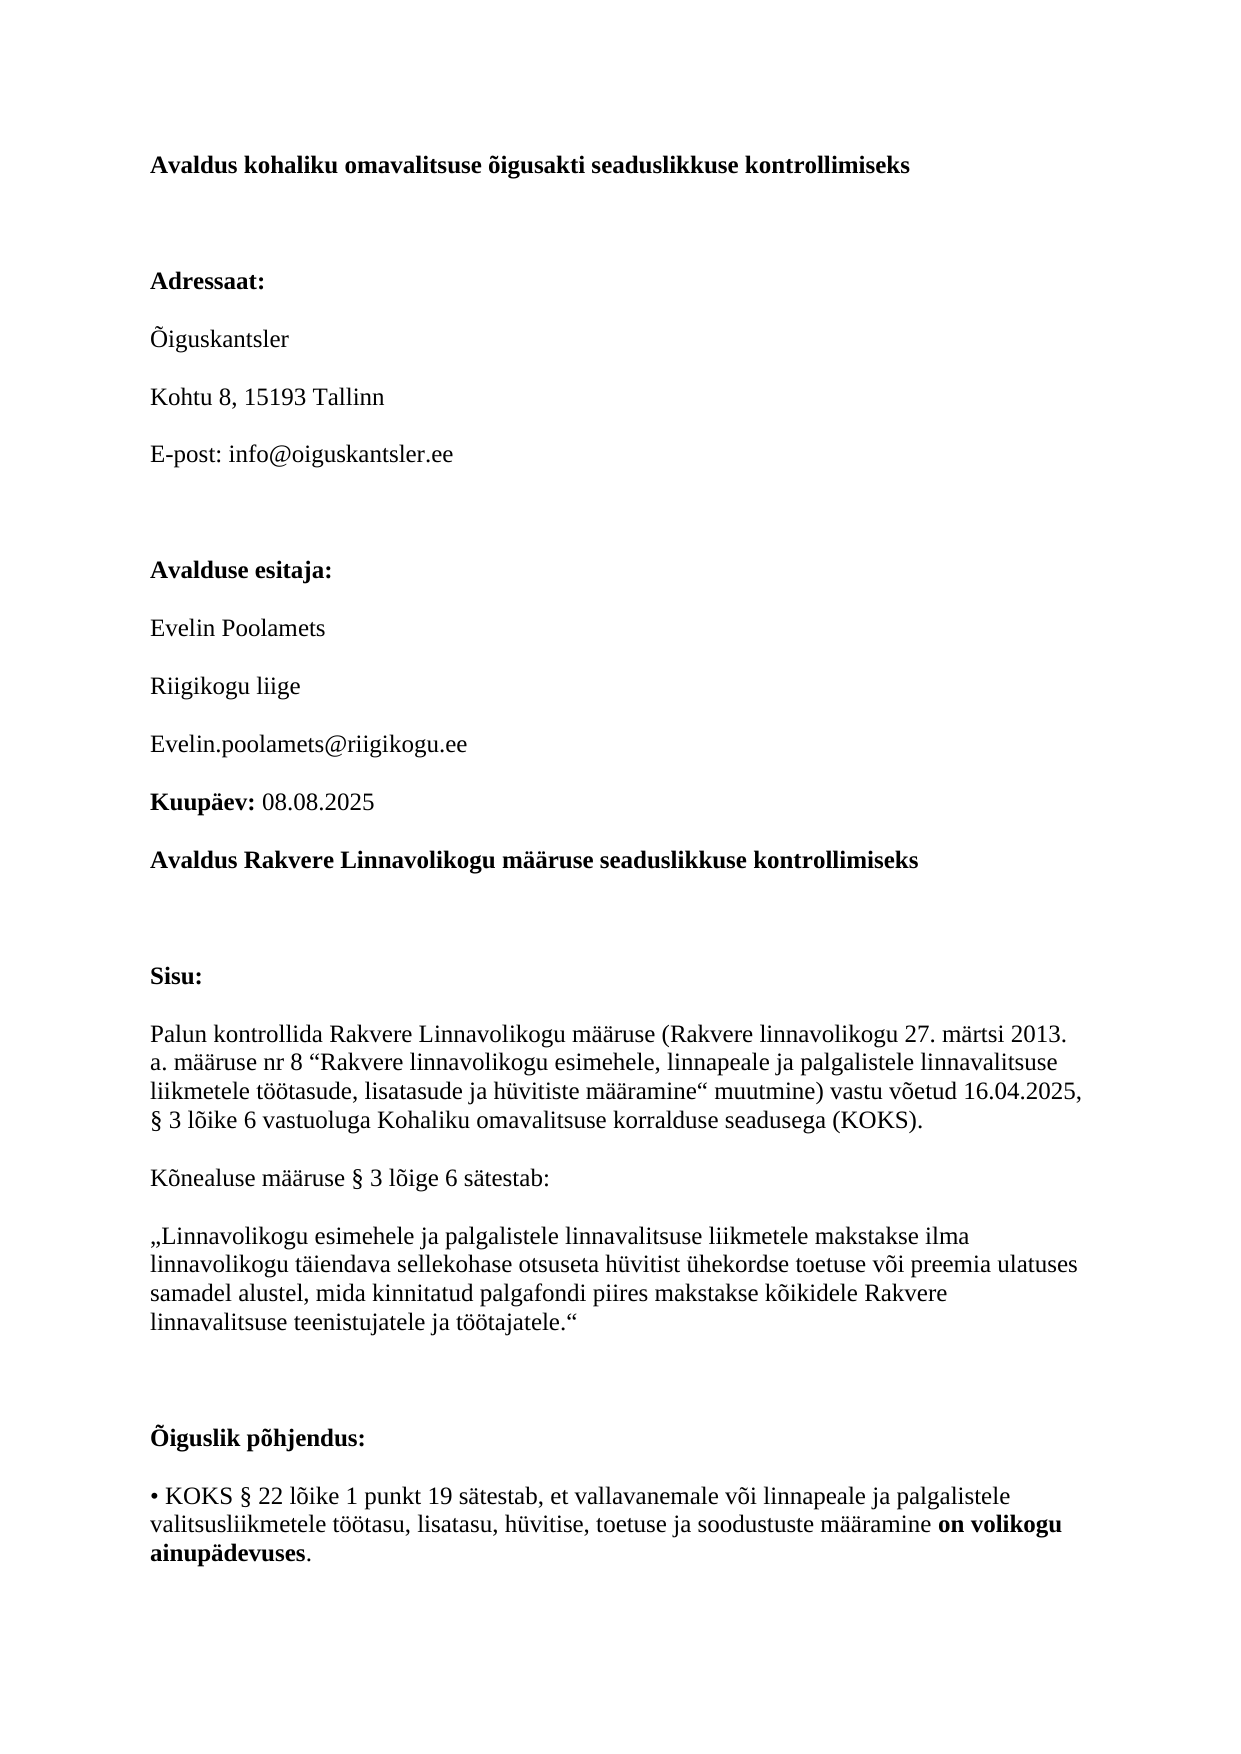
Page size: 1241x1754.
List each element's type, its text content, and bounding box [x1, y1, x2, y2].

text Kohtu 8, 15193 Tallinn [150, 382, 1090, 410]
text Avalduse esitaja: [150, 555, 1090, 584]
text E-post: info@oiguskantsler.ee [150, 439, 1090, 468]
text Kõnealuse määruse § 3 lõige 6 sätestab: [150, 1163, 1090, 1192]
text Õiguslik põhjendus: [150, 1423, 1090, 1452]
text Õiguskantsler [150, 324, 1090, 352]
text Evelin.poolamets@riigikogu.ee [150, 729, 1090, 758]
text Kuupäev: 08.08.2025 [150, 787, 1090, 816]
text Avaldus kohaliku omavalitsuse õigusakti seaduslikkuse kontrollimiseks [150, 150, 1090, 179]
text Avaldus Rakvere Linnavolikogu määruse seaduslikkuse kontrollimiseks [150, 845, 1090, 874]
text Evelin Poolamets [150, 613, 1090, 642]
text Riigikogu liige [150, 671, 1090, 700]
text • KOKS § 22 lõike 1 punkt 19 sätestab, et vallavanemale või linnapeale ja palgalistele valitsusliikmetele töötasu, lisatasu, hüvitise, toetuse ja soodustuste määramine on volikogu ainupädevuses. [150, 1481, 1090, 1567]
text „Linnavolikogu esimehele ja palgalistele linnavalitsuse liikmetele makstakse ilma linnavolikogu täiendava sellekohase otsuseta hüvitist ühekordse toetuse või preemia ulatuses samadel alustel, mida kinnitatud palgafondi piires makstakse kõikidele Rakvere linnavalitsuse teenistujatele ja töötajatele.“ [150, 1221, 1090, 1336]
text Adressaat: [150, 266, 1090, 294]
text Palun kontrollida Rakvere Linnavolikogu määruse (Rakvere linnavolikogu 27. märtsi 2013. a. määruse nr 8 “Rakvere linnavolikogu esimehele, linnapeale ja palgalistele linnavalitsuse liikmetele töötasude, lisatasude ja hüvitiste määramine“ muutmine) vastu võetud 16.04.2025, § 3 lõike 6 vastuoluga Kohaliku omavalitsuse korralduse seadusega (KOKS). [150, 1019, 1090, 1134]
text Sisu: [150, 961, 1090, 989]
